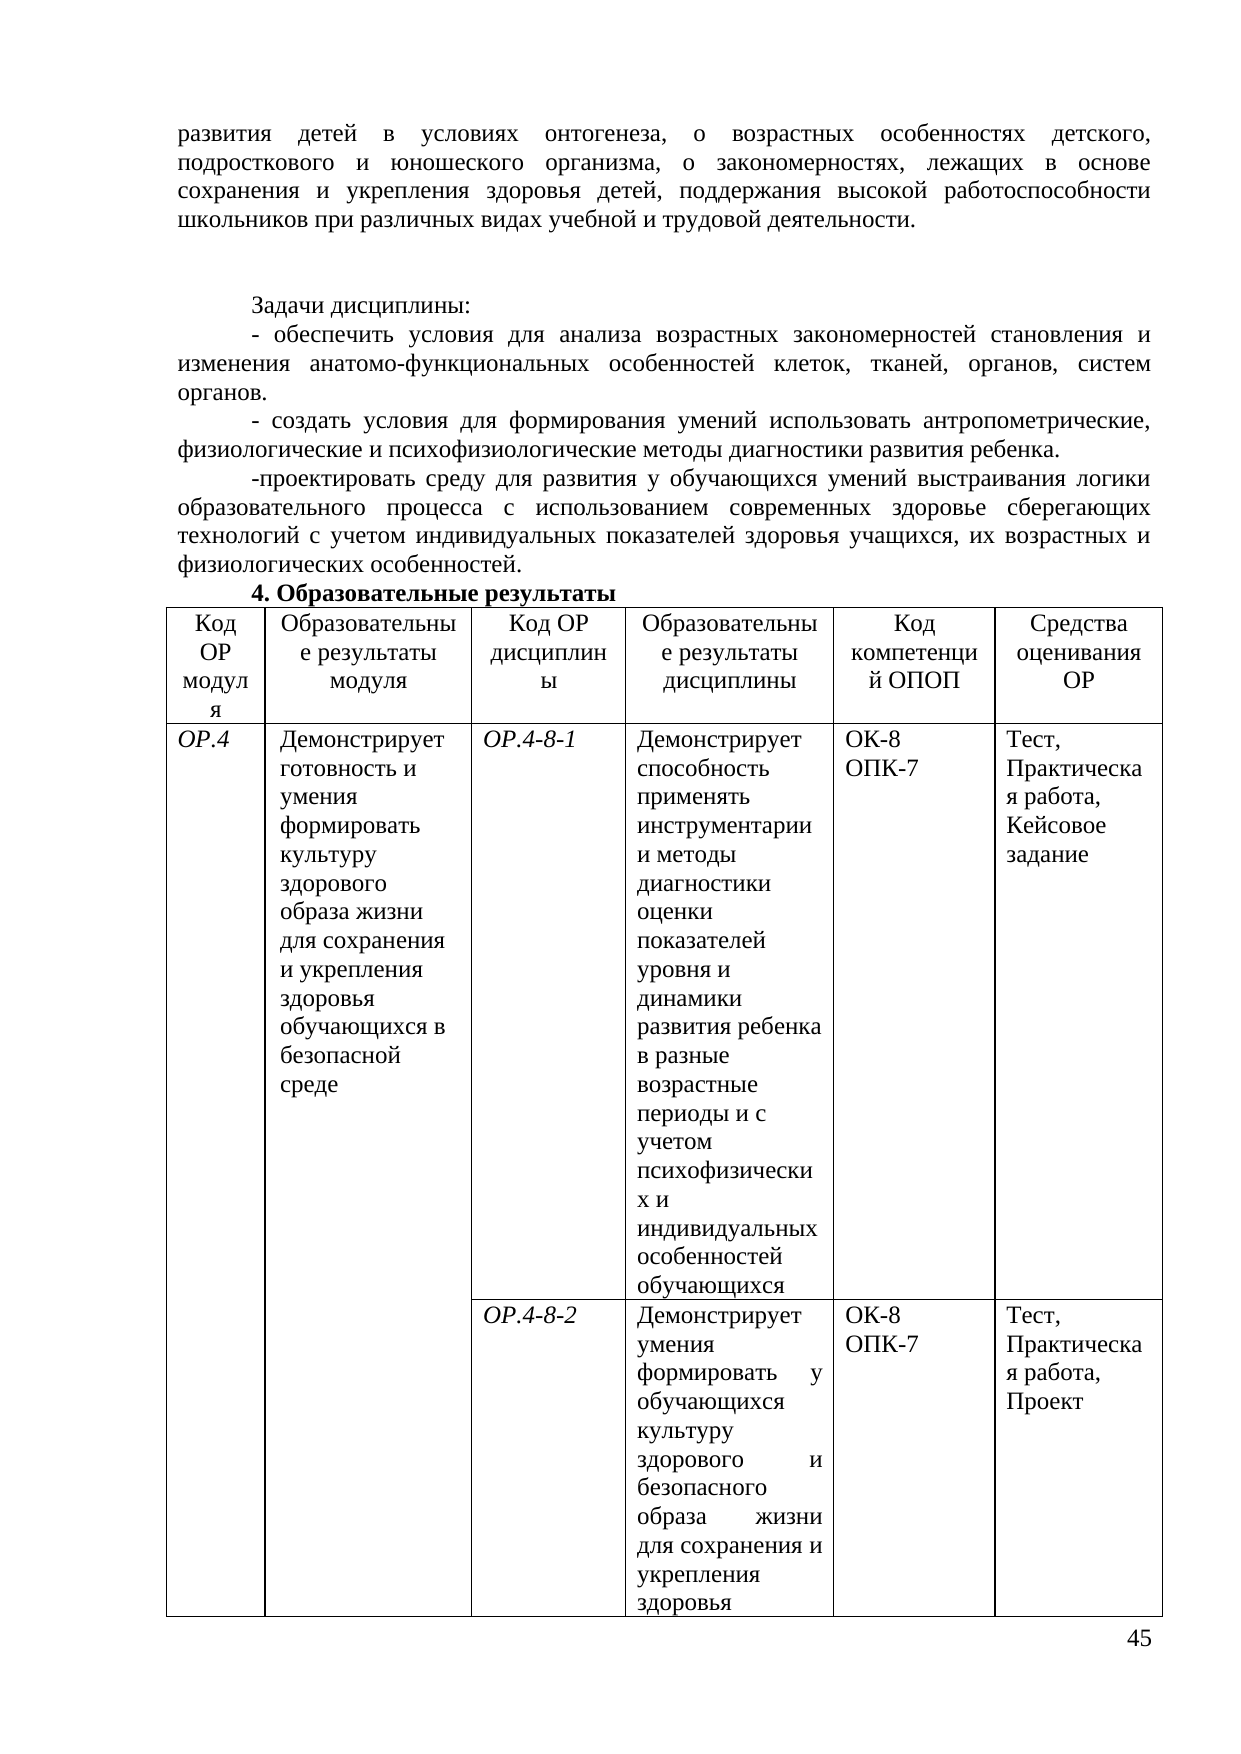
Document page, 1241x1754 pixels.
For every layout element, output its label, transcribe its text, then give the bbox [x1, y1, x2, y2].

table_cell ОР.4-8-2 [472, 1300, 625, 1616]
table_cell Демонстрирует способность применять инструментарии и методы диагностики оценки показателей уровня и динамики развития ребенка в разные возрастные периоды и с учетом психофизических и индивидуальных особенностей обучающихся [626, 724, 833, 1299]
text Задачи дисциплины: [177, 291, 1152, 319]
table_cell Тест, Практическая работа, Кейсовое задание [996, 724, 1162, 1299]
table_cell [996, 1300, 1162, 1616]
table_header Код ОР модуля [167, 608, 264, 723]
table_cell ОК-8 ОПК-7 [834, 1300, 994, 1616]
table_header Образовательные результаты модуля [266, 608, 471, 723]
text 4. Образовательные результаты [177, 578, 1152, 607]
table_header Код ОР дисциплины [472, 608, 625, 723]
text -проектировать среду для развития у обучающихся умений выстраивания логики образовательного процесса с использованием современных здоровье сберегающих технологий с учетом индивидуальных показателей здоровья учащихся, их возрастных и физиологических особенностей. [177, 463, 1152, 578]
table_cell ОК-8 ОПК-7 [834, 724, 994, 1299]
text - создать условия для формирования умений использовать антропометрические, физиологические и психофизиологические методы диагностики развития ребенка. [177, 406, 1152, 463]
table_header Образовательные результаты дисциплины [626, 608, 833, 723]
table_header Код компетенций ОПОП [834, 608, 994, 723]
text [177, 118, 1152, 233]
text - обеспечить условия для анализа возрастных закономерностей становления и изменения анатомо-функциональных особенностей клеток, тканей, органов, систем органов. [177, 319, 1152, 406]
table_cell ОР.4 [167, 724, 264, 1616]
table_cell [626, 1300, 833, 1616]
table_cell Демонстрирует готовность и умения формировать культуру здорового образа жизни для сохранения и укрепления здоровья обучающихся в безопасной среде [266, 724, 471, 1616]
table_cell ОР.4-8-1 [472, 724, 625, 1299]
table_header Средства оценивания ОР [996, 608, 1162, 723]
